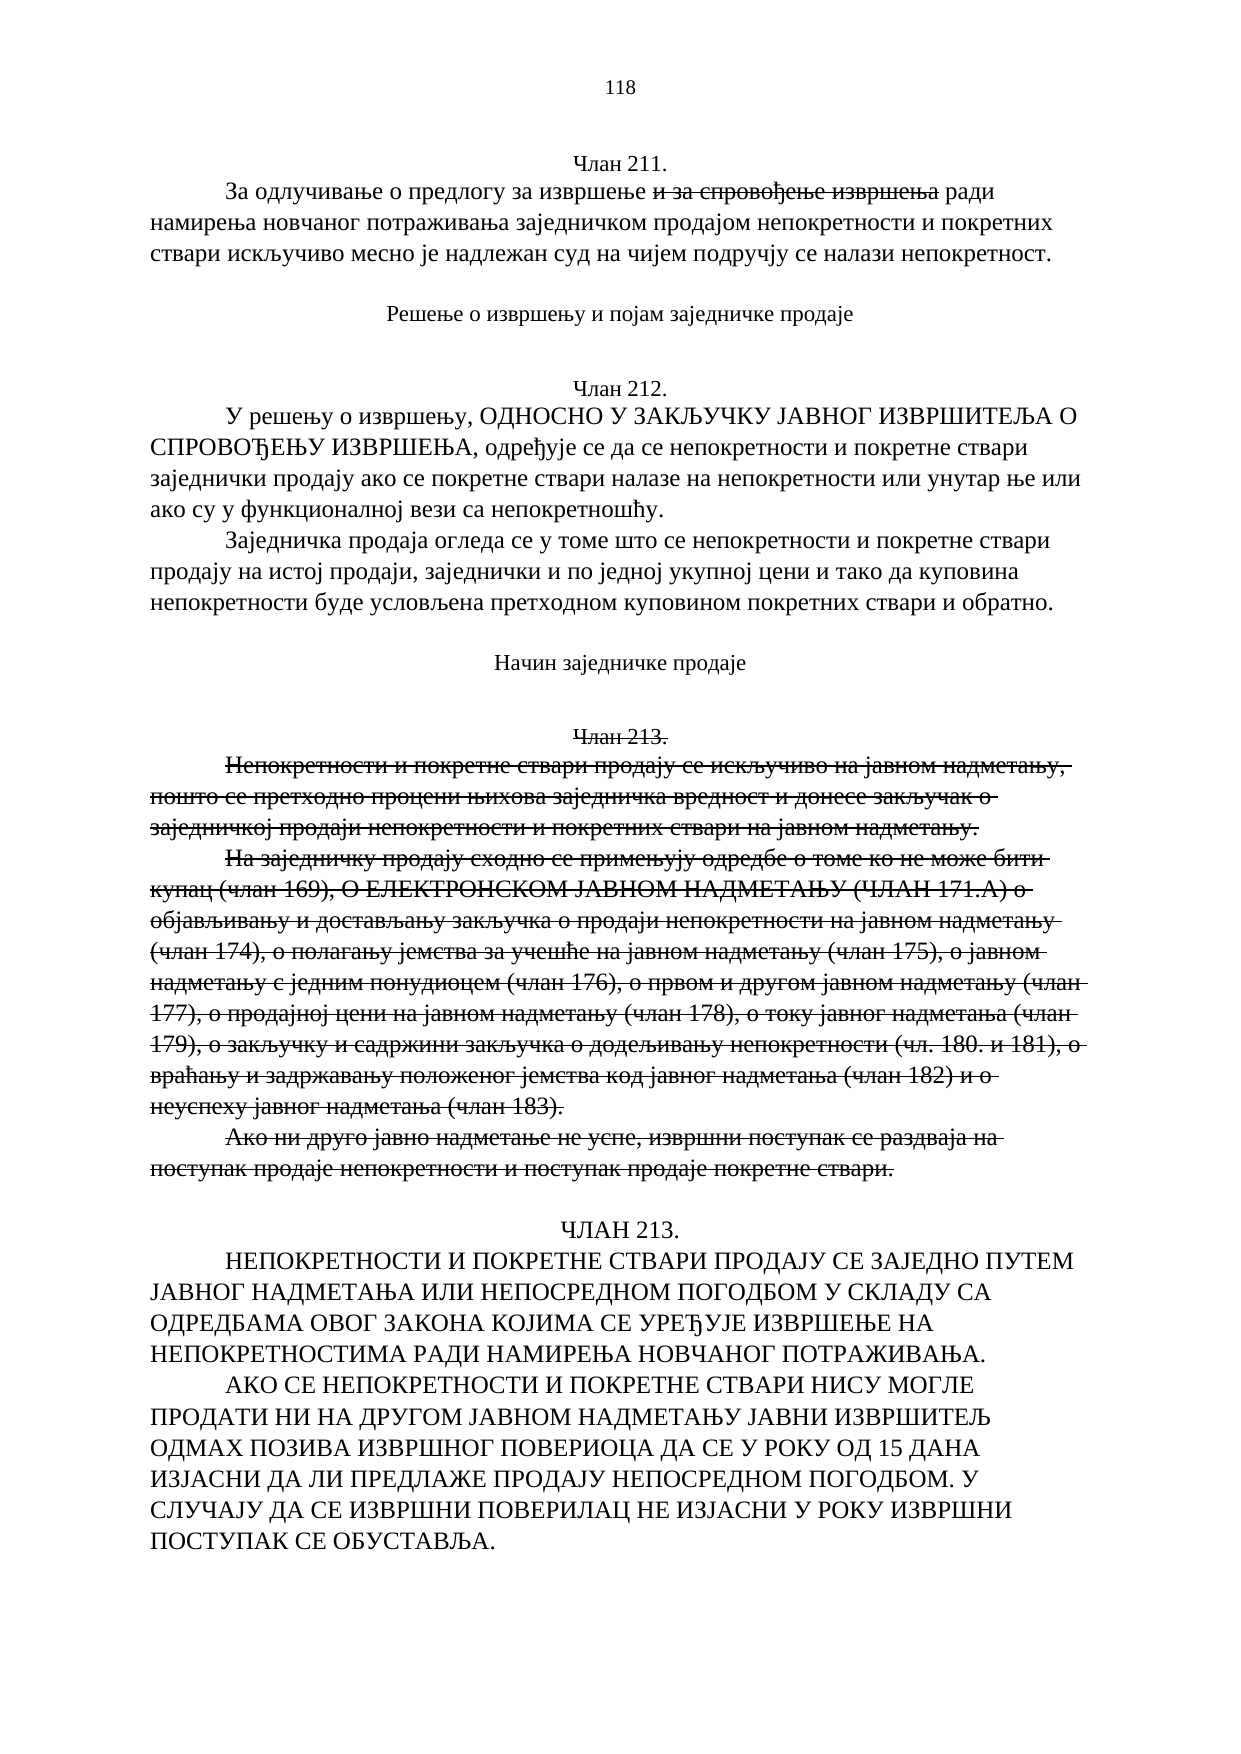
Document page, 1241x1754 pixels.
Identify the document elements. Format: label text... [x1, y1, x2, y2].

text ЧЛАН 213. [150, 1215, 1090, 1244]
text На заједничку продају сходно се примењују одредбе о томе ко не може бити купац (члан 169), О ЕЛЕКТРОНСКОМ ЈАВНОМ НАДМЕТАЊУ (ЧЛАН 171.А) о објављивању и достављању закључка о продаји непокретности на јавном надметању (члан 174), о полагању јемства за учешће на јавном надметању (члан 175), о јавном надметању с једним понудиоцем (члан 176), о првом и другом јавном надметању (члан 177), о продајној цени на јавном надметању (члан 178), о току јавног надметања (члан 179), о закључку и садржини закључка о додељивању непокретности (чл. 180. и 181), о враћању и задржавању положеног јемства код јавног надметања (члан 182) и о неуспеху јавног надметања (члан 183). [150, 843, 1090, 1120]
text Непокретности и покретне ствари продају се искључиво на јавном надметању, пошто се претходно процени њихова заједничка вредност и донесе закључак о заједничкој продаји непокретности и покретних ствари на јавном надметању. [150, 750, 1090, 841]
text Заједничка продаја огледа се у томе што се непокретности и покретне ствари продају на истој продаји, заједнички и по једној укупној цени и тако да куповина непокретности буде условљена претходном куповином покретних ствари и обратно. [150, 525, 1090, 616]
text Начин заједничке продаје [225, 649, 1015, 676]
text Ако ни друго јавно надметање не успе, извршни поступак се раздваја на поступак продаје непокретности и поступак продаје покретне ствари. [150, 1122, 1090, 1182]
text Члан 211. [225, 150, 1015, 176]
text Члан 213. [225, 723, 1015, 750]
text АКО СЕ НЕПОКРЕТНОСТИ И ПОКРЕТНЕ СТВАРИ НИСУ МОГЛЕ ПРОДАТИ НИ НА ДРУГОМ ЈАВНОМ НАДМЕТАЊУ ЈАВНИ ИЗВРШИТЕЉ ОДМАХ ПОЗИВА ИЗВРШНОГ ПОВЕРИОЦА ДА СЕ У РОКУ ОД 15 ДАНА ИЗЈАСНИ ДА ЛИ ПРЕДЛАЖЕ ПРОДАЈУ НЕПОСРЕДНОМ ПОГОДБОМ. У СЛУЧАЈУ ДА СЕ ИЗВРШНИ ПОВЕРИЛАЦ НЕ ИЗЈАСНИ У РОКУ ИЗВРШНИ ПОСТУПАК СЕ ОБУСТАВЉА. [150, 1371, 1090, 1554]
text У решењу о извршењу, ОДНОСНО У ЗАКЉУЧКУ ЈАВНОГ ИЗВРШИТЕЉА О СПРОВОЂЕЊУ ИЗВРШЕЊА, одређује се да се непокретности и покретне ствари заједнички продају ако се покретне ствари налазе на непокретности или унутар ње или ако су у функционалној вези са непокретношћу. [150, 401, 1090, 523]
text Решење о извршењу и појам заједничке продаје [225, 301, 1015, 327]
text НЕПОКРЕТНОСТИ И ПОКРЕТНЕ СТВАРИ ПРОДАЈУ СЕ ЗАЈЕДНО ПУТЕМ ЈАВНОГ НАДМЕТАЊА ИЛИ НЕПОСРЕДНОМ ПОГОДБОМ У СКЛАДУ СА ОДРЕДБАМА ОВОГ ЗАКОНА КОЈИМА СЕ УРЕЂУЈЕ ИЗВРШЕЊЕ НА НЕПОКРЕТНОСТИМА РАДИ НАМИРЕЊА НОВЧАНОГ ПОТРАЖИВАЊА. [150, 1246, 1090, 1368]
text За одлучивање о предлогу за извршење и за спровођење извршења ради намирења новчаног потраживања заједничком продајом непокретности и покретних ствари искључиво месно је надлежан суд на чијем подручју се налази непокретност. [150, 176, 1090, 267]
text Члан 212. [225, 374, 1015, 401]
